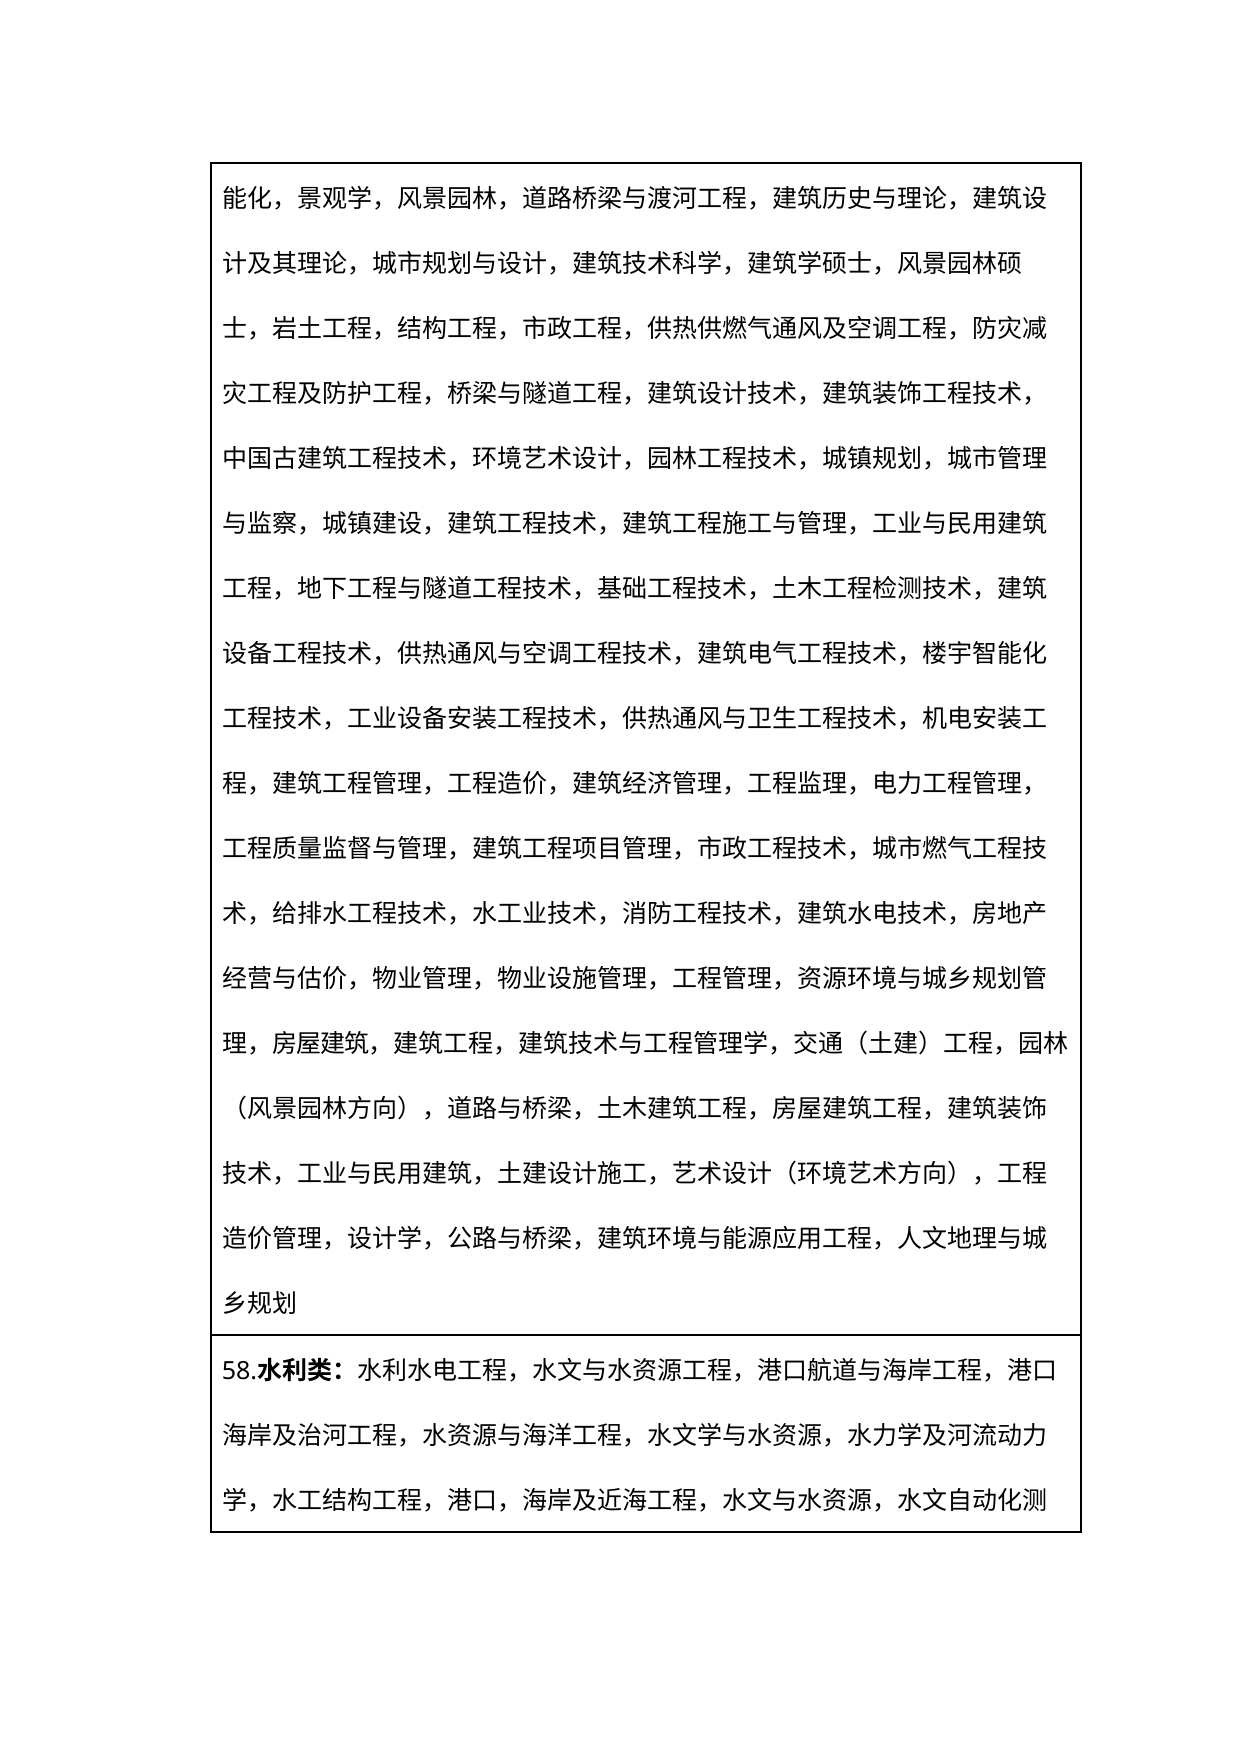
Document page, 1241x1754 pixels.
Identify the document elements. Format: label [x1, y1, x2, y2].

table_cell [212, 164, 1080, 1334]
table_cell [212, 1336, 1080, 1531]
